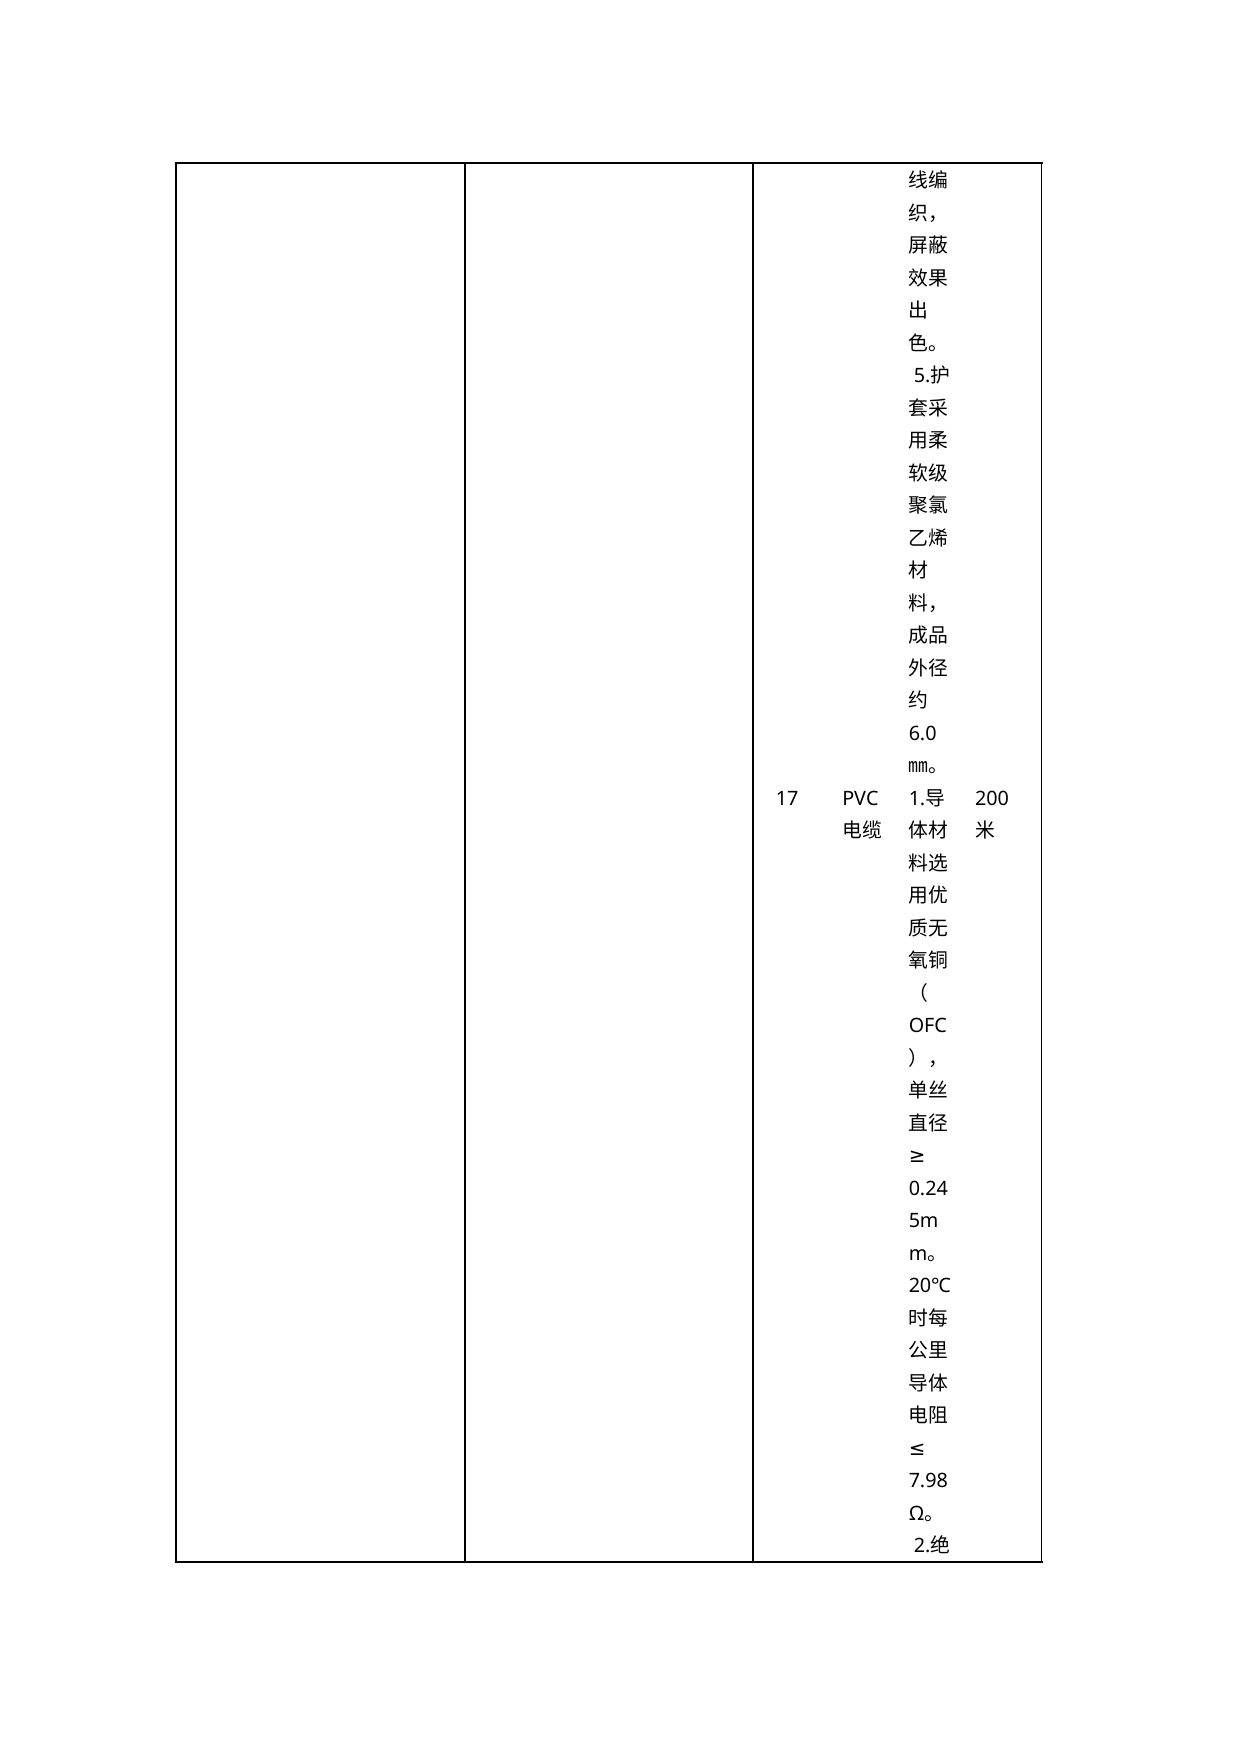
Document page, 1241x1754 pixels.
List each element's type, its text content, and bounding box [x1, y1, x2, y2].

table_cell [466, 164, 752, 1561]
table_cell 1 [177, 164, 464, 1561]
table_cell [754, 164, 1041, 1561]
